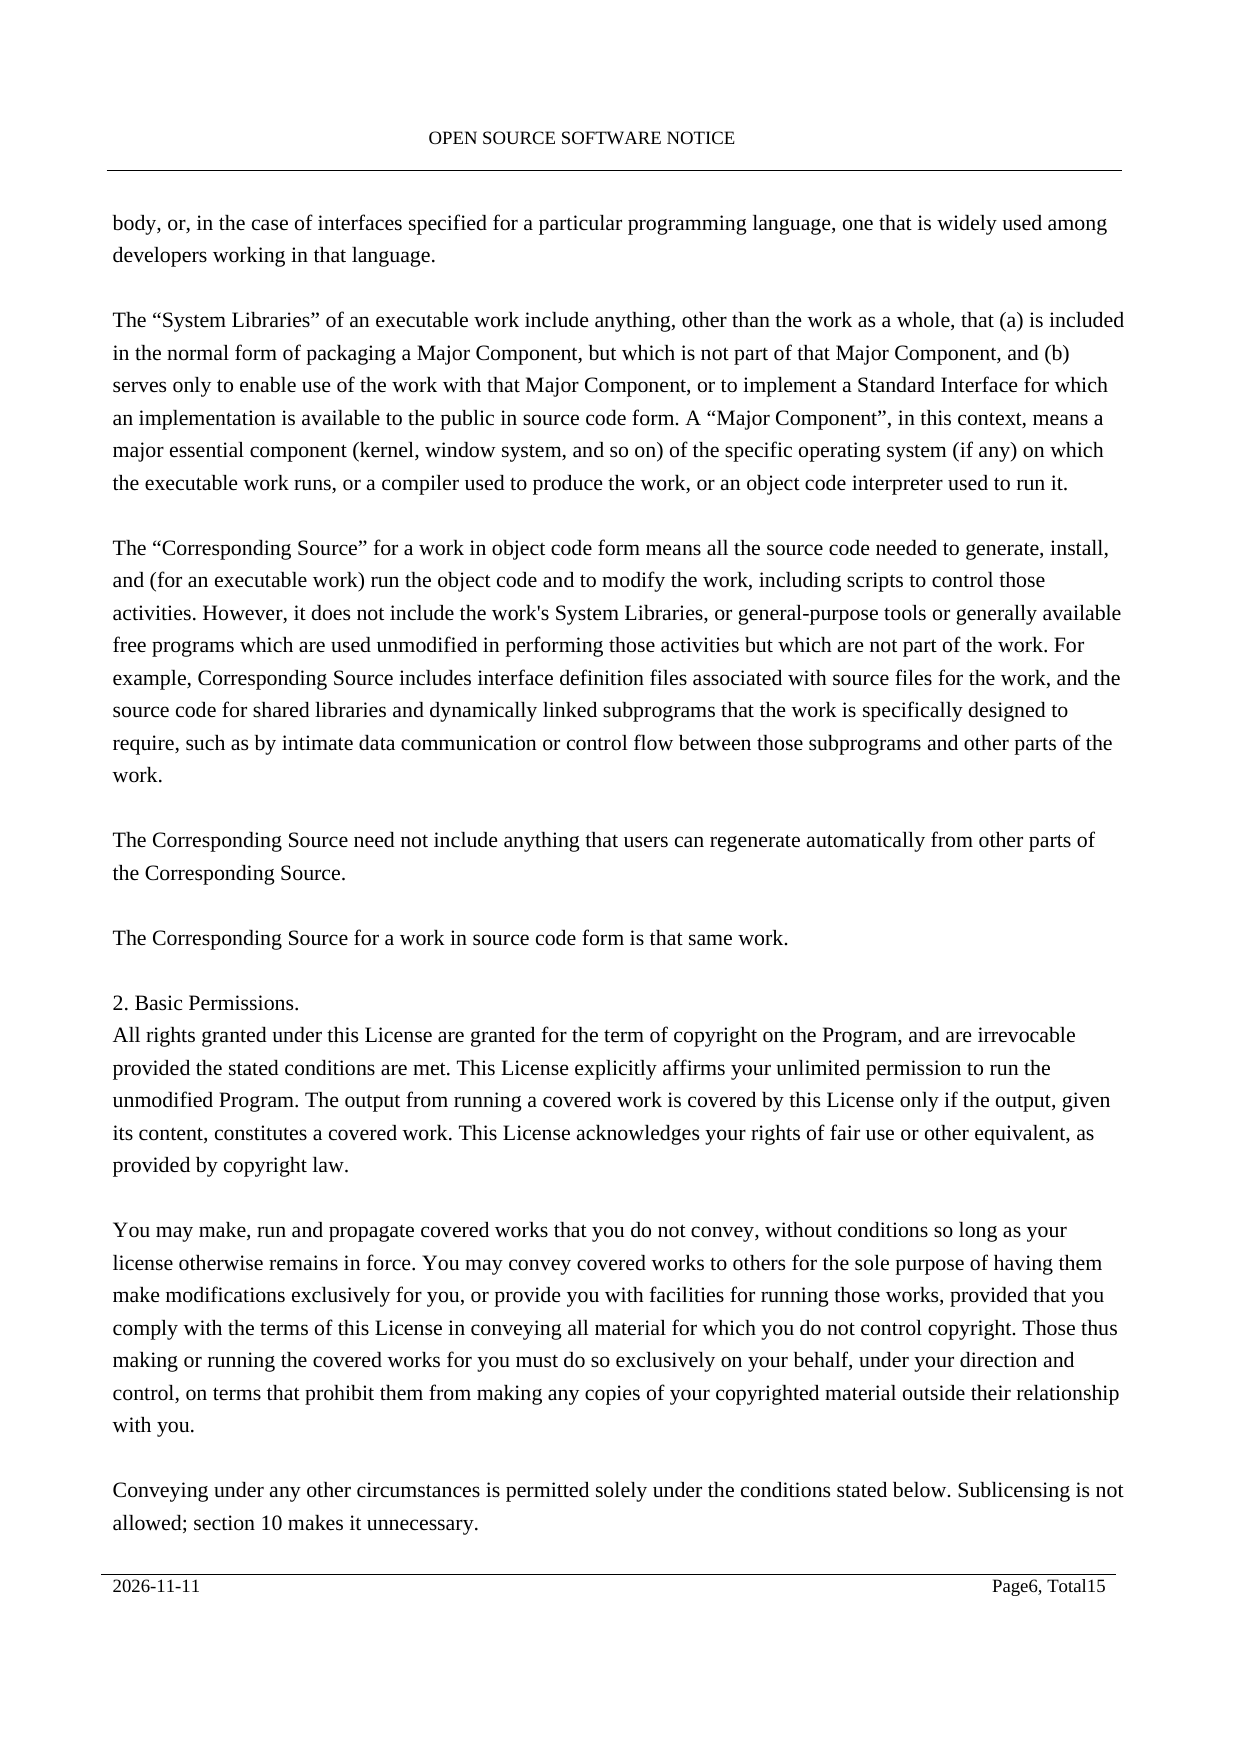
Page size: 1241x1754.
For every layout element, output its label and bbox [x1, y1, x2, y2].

text [112, 206, 1128, 1539]
